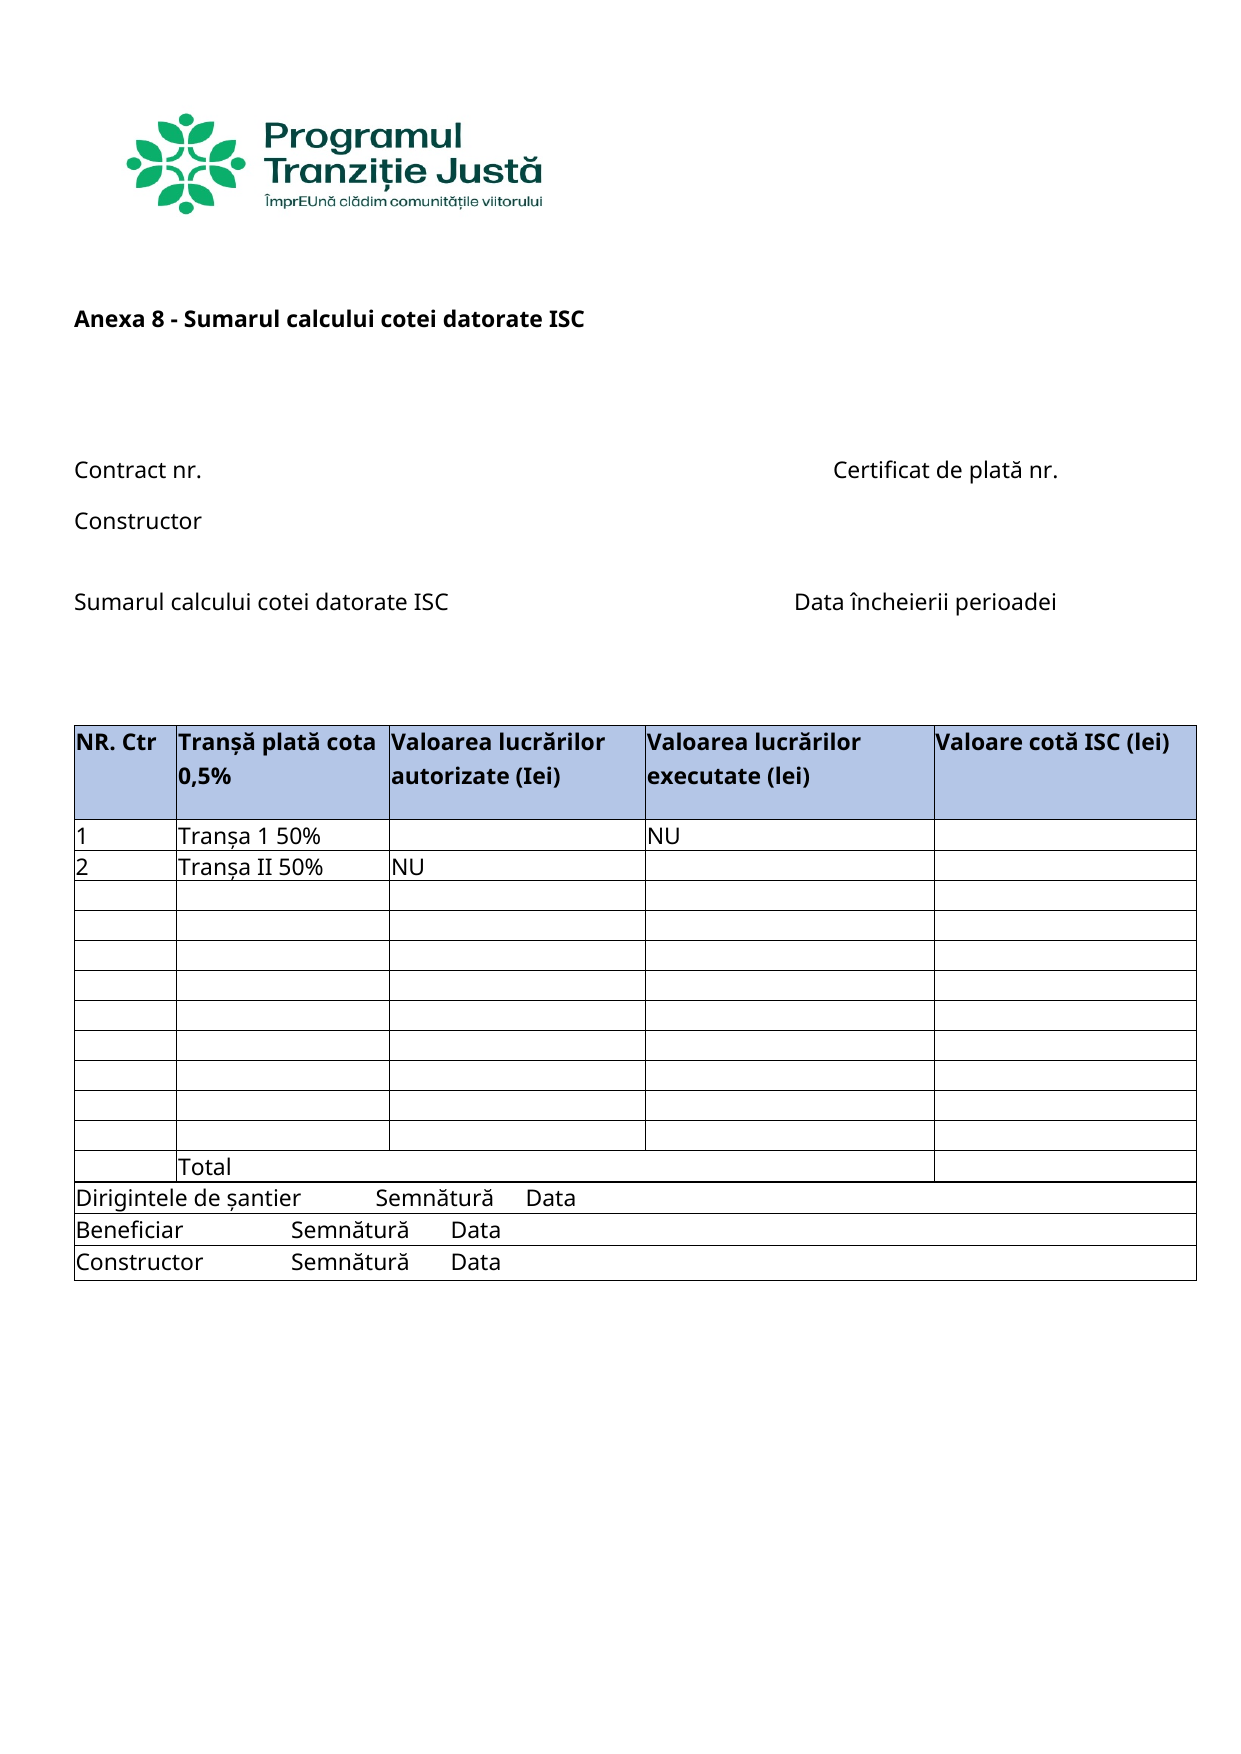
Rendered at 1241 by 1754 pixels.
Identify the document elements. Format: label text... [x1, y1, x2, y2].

table_cell [390, 820, 645, 849]
table_cell [75, 1091, 176, 1120]
table_cell NU [646, 820, 934, 849]
table_cell [177, 971, 389, 1000]
table_cell [646, 1091, 934, 1120]
table_cell [390, 941, 645, 970]
table_cell [390, 1091, 645, 1120]
table_cell 1 [75, 820, 176, 849]
table_cell [390, 1121, 645, 1149]
table_cell [935, 1001, 1196, 1029]
table_cell [75, 941, 176, 970]
table_cell [935, 820, 1196, 849]
table_cell [75, 1121, 176, 1149]
table_cell [935, 1091, 1196, 1120]
table_cell [390, 1001, 645, 1029]
picture [73, 75, 651, 253]
table_header Tranșă plată cota 0,5% [177, 726, 389, 819]
table_cell Total [177, 1151, 934, 1181]
table_header Valoare cotă ISC (lei) [935, 726, 1196, 819]
table_cell [177, 1091, 389, 1120]
table_cell Beneficiar Semnătură Data [75, 1214, 1196, 1245]
text Constructor [74, 505, 1122, 536]
table_cell [646, 1031, 934, 1059]
table_header Valoarea lucrărilor executate (lei) [646, 726, 934, 819]
table_cell Dirigintele de șantier Semnătură Data [75, 1183, 1196, 1213]
table_cell [390, 971, 645, 1000]
table_cell [177, 881, 389, 910]
text Anexa 8 - Sumarul calcului cotei datorate ISC [74, 303, 1122, 334]
table_cell [935, 1151, 1196, 1181]
table_cell [646, 1061, 934, 1089]
table_cell [390, 1031, 645, 1059]
table_cell [646, 941, 934, 970]
table_cell [75, 911, 176, 939]
table_cell [177, 911, 389, 939]
table_cell [935, 1061, 1196, 1089]
table_cell [935, 1031, 1196, 1059]
table_cell [75, 971, 176, 1000]
table_cell [75, 1031, 176, 1059]
table_cell [646, 1121, 934, 1149]
table_cell [935, 971, 1196, 1000]
table_cell [935, 1121, 1196, 1149]
table_cell [177, 1121, 389, 1149]
table_cell [177, 1031, 389, 1059]
table_cell [935, 911, 1196, 939]
table_cell [390, 911, 645, 939]
table_cell [177, 1061, 389, 1089]
table_cell [646, 971, 934, 1000]
table_cell Constructor Semnătură Data [75, 1246, 1196, 1279]
table_cell NU [390, 851, 645, 879]
table_cell [390, 1061, 645, 1089]
table_cell [646, 1001, 934, 1029]
text Contract nr. Certificat de plată nr. [74, 454, 1122, 486]
table_cell [75, 1001, 176, 1029]
text Sumarul calcului cotei datorate ISC Data încheierii perioadei [74, 586, 1122, 618]
table_header NR. Ctr [75, 726, 176, 819]
table_cell [177, 941, 389, 970]
table_cell [646, 911, 934, 939]
table_cell [935, 851, 1196, 879]
table_cell 2 [75, 851, 176, 879]
table_cell [177, 1001, 389, 1029]
table_cell [646, 881, 934, 910]
table_cell [390, 881, 645, 910]
table_cell [75, 881, 176, 910]
table_cell Tranșa II 50% [177, 851, 389, 879]
table_cell [935, 881, 1196, 910]
table_cell [75, 1061, 176, 1089]
table_cell [935, 941, 1196, 970]
table_cell Tranșa 1 50% [177, 820, 389, 849]
table_cell [646, 851, 934, 879]
table_header Valoarea lucrărilor autorizate (Iei) [390, 726, 645, 819]
table_cell [75, 1151, 176, 1181]
